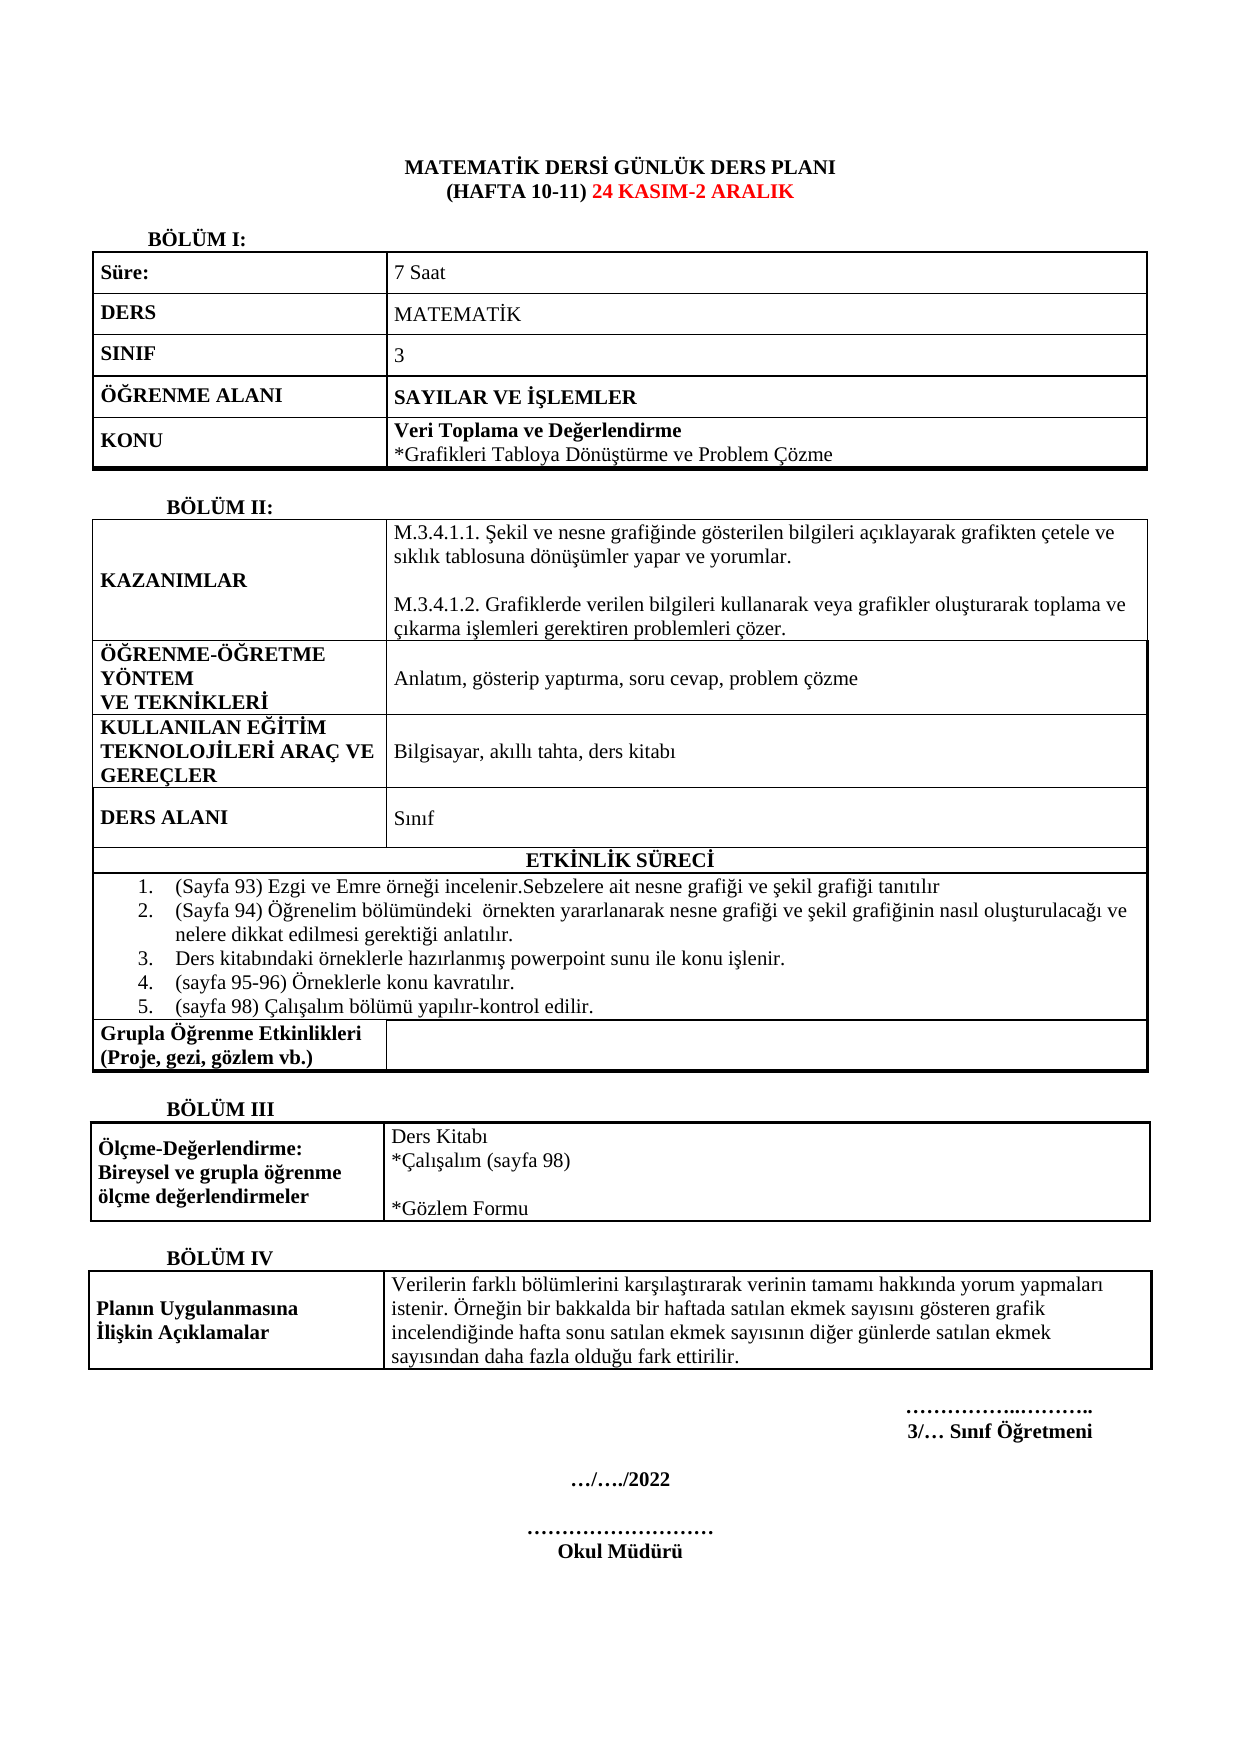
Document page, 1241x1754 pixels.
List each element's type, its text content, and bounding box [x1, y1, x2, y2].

table_header Verilerin farklı bölümlerini karşılaştırarak verinin tamamı hakkında yorum yapmaları istenir. Örneğin bir bakkalda bir haftada satılan ekmek sayısını gösteren grafik incelendiğinde hafta sonu satılan ekmek sayısının diğer günlerde satılan ekmek sayısından daha fazla olduğu fark ettirilir. [385, 1272, 1150, 1368]
table_header Ders Kitabı *Çalışalım (sayfa 98) *Gözlem Formu [385, 1124, 1149, 1220]
text Okul Müdürü [148, 1539, 1092, 1563]
table_header Ölçme-Değerlendirme: Bireysel ve grupla öğrenme ölçme değerlendirmeler [92, 1124, 383, 1220]
table_cell 3 [388, 335, 1146, 375]
table_cell Veri Toplama ve Değerlendirme *Grafikleri Tabloya Dönüştürme ve Problem Çözme [388, 418, 1146, 466]
table_cell ÖĞRENME-ÖĞRETME YÖNTEM VE TEKNİKLERİ [93, 641, 386, 714]
table_cell ÖĞRENME ALANI [94, 377, 386, 417]
text …/…./2022 [148, 1467, 1092, 1491]
table_cell Grupla Öğrenme Etkinlikleri (Proje, gezi, gözlem vb.) [94, 1020, 386, 1069]
table_cell KULLANILAN EĞİTİM TEKNOLOJİLERİ ARAÇ VE GEREÇLER [93, 715, 386, 787]
table_cell Sınıf [387, 788, 1146, 846]
table_cell MATEMATİK [388, 294, 1146, 334]
text BÖLÜM II: [148, 495, 1092, 519]
table_cell SAYILAR VE İŞLEMLER [388, 377, 1146, 417]
text ……………………… [148, 1515, 1092, 1539]
text ……………..……….. [148, 1394, 1092, 1418]
table_cell ETKİNLİK SÜRECİ [94, 848, 1146, 872]
table_cell DERS ALANI [94, 788, 386, 846]
text 3/… Sınıf Öğretmeni [148, 1418, 1092, 1443]
table_header 7 Saat [388, 253, 1146, 292]
table_header KAZANIMLAR [93, 520, 386, 640]
table_header Süre: [94, 253, 386, 292]
table_header Planın Uygulanmasına İlişkin Açıklamalar [90, 1272, 383, 1368]
text MATEMATİK DERSİ GÜNLÜK DERS PLANI [148, 155, 1092, 179]
table_cell (Sayfa 93) Ezgi ve Emre örneği incelenir.Sebzelere ait nesne grafiği ve şekil grafiği tanıtılır (Sayfa 94) Öğrenelim bölümündeki örnekten yararlanarak nesne grafiği ve şekil grafiğinin nasıl oluşturulacağı ve nelere dikkat edilmesi gerektiği anlatılır. Ders kitabındaki örneklerle hazırlanmış powerpoint sunu ile konu işlenir. (sayfa 95-96) Örneklerle konu kavratılır. (sayfa 98) Çalışalım bölümü yapılır-kontrol edilir. [94, 874, 1146, 1018]
table_cell SINIF [94, 335, 386, 375]
text (HAFTA 10-11) 24 KASIM-2 ARALIK [148, 179, 1092, 203]
table_header M.3.4.1.1. Şekil ve nesne grafiğinde gösterilen bilgileri açıklayarak grafikten çetele ve sıklık tablosuna dönüşümler yapar ve yorumlar. M.3.4.1.2. Grafiklerde verilen bilgileri kullanarak veya grafikler oluşturarak toplama ve çıkarma işlemleri gerektiren problemleri çözer. [387, 520, 1147, 640]
subtitle BÖLÜM III [148, 1097, 1092, 1121]
table_cell KONU [94, 418, 386, 466]
table_cell Bilgisayar, akıllı tahta, ders kitabı [387, 715, 1146, 787]
table_cell DERS [94, 294, 386, 334]
table_cell [387, 1021, 1146, 1069]
subtitle BÖLÜM IV [148, 1246, 1092, 1270]
table_cell Anlatım, gösterip yaptırma, soru cevap, problem çözme [387, 641, 1146, 714]
text BÖLÜM I: [148, 227, 1092, 251]
